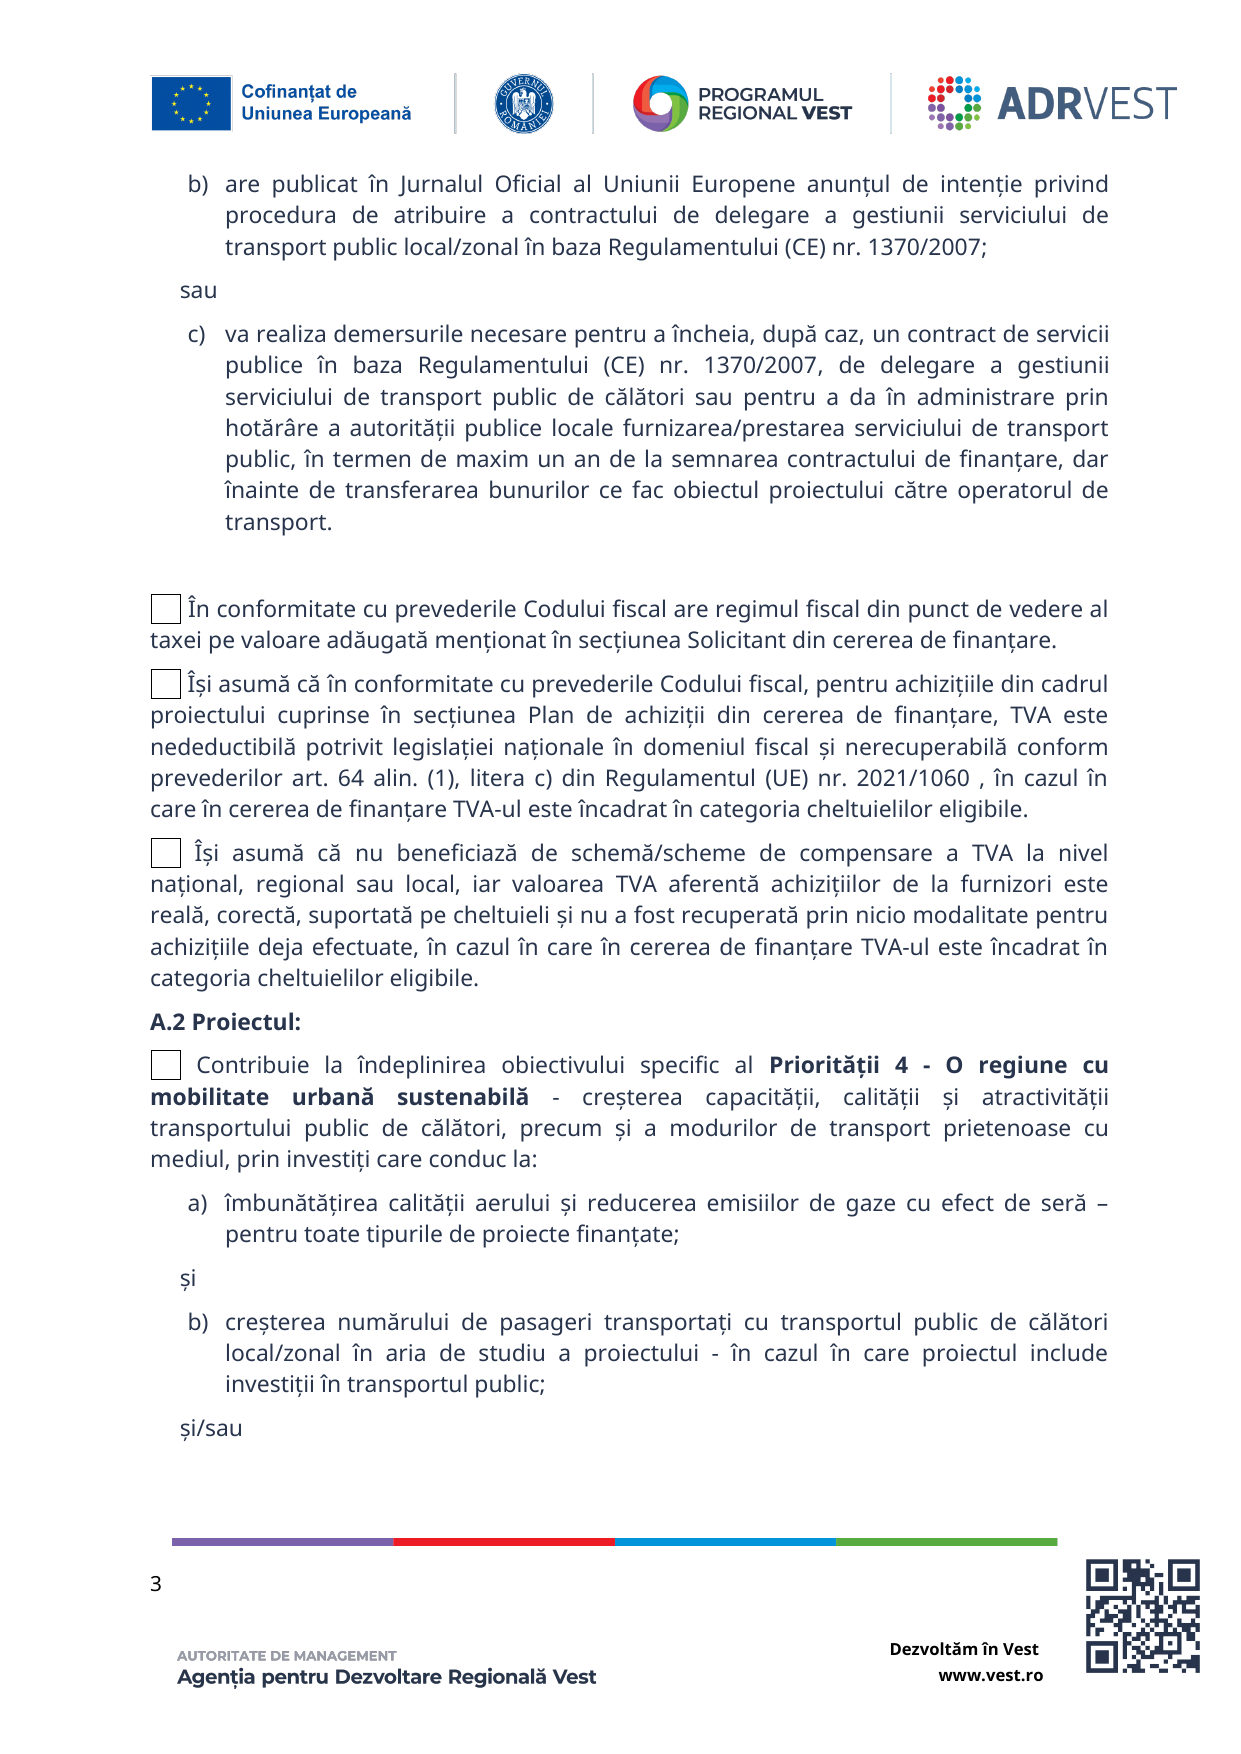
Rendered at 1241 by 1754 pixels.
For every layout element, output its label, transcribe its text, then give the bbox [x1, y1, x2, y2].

text sau [150, 274, 1110, 306]
list va realiza demersurile necesare pentru a încheia, după caz, un contract de servicii publice în baza Regulamentului (CE) nr. 1370/2007, de delegare a gestiunii serviciului de transport public de călători sau pentru a da în administrare prin hotărâre a autorității publice locale furnizarea/prestarea serviciului de transport public, în termen de maxim un an de la semnarea contractului de finanțare, dar înainte de transferarea bunurilor ce fac obiectul proiectului către operatorul de transport. [187, 318, 1110, 537]
list are publicat în Jurnalul Oficial al Uniunii Europene anunțul de intenție privind procedura de atribuire a contractului de delegare a gestiunii serviciului de transport public local/zonal în baza Regulamentului (CE) nr. 1370/2007; [187, 168, 1110, 262]
picture [150, 73, 1177, 134]
list A.2 Proiectul: [150, 1006, 1110, 1037]
list și/sau [179, 1412, 1110, 1443]
list Își asumă că în conformitate cu prevederile Codului fiscal, pentru achizițiile din cadrul proiectului cuprinse în secțiunea Plan de achiziții din cererea de finanțare, TVA este nedeductibilă potrivit legislației naționale în domeniul fiscal și nerecuperabilă conform prevederilor art. 64 alin. (1), litera c) din Regulamentul (UE) nr. 2021/1060 , în cazul în care în cererea de finanțare TVA-ul este încadrat în categoria cheltuielilor eligibile. [150, 668, 1110, 824]
list Contribuie la îndeplinirea obiectivului specific al Priorității 4 - O regiune cu mobilitate urbană sustenabilă - creșterea capacității, calității și atractivității transportului public de călători, precum și a modurilor de transport prietenoase cu mediul, prin investiți care conduc la: [150, 1049, 1110, 1174]
list și [179, 1262, 1110, 1293]
text Își asumă că nu beneficiază de schemă/scheme de compensare a TVA la nivel naţional, regional sau local, iar valoarea TVA aferentă achizițiilor de la furnizori este reală, corectă, suportată pe cheltuieli şi nu a fost recuperată prin nicio modalitate pentru achizițiile deja efectuate, în cazul în care în cererea de finanțare TVA-ul este încadrat în categoria cheltuielilor eligibile. [150, 837, 1110, 993]
picture [112, 1538, 614, 1546]
list îmbunătățirea calității aerului și reducerea emisiilor de gaze cu efect de seră – pentru toate tipurile de proiecte finanțate; [187, 1187, 1110, 1249]
picture [837, 1538, 1117, 1546]
picture [1077, 1551, 1208, 1682]
list creșterea numărului de pasageri transportați cu transportul public de călători local/zonal în aria de studiu a proiectului - în cazul în care proiectul include investiții în transportul public; [187, 1306, 1110, 1399]
list În conformitate cu prevederile Codului fiscal are regimul fiscal din punct de vedere al taxei pe valoare adăugată menționat în secțiunea Solicitant din cererea de finanțare. [150, 593, 1110, 656]
